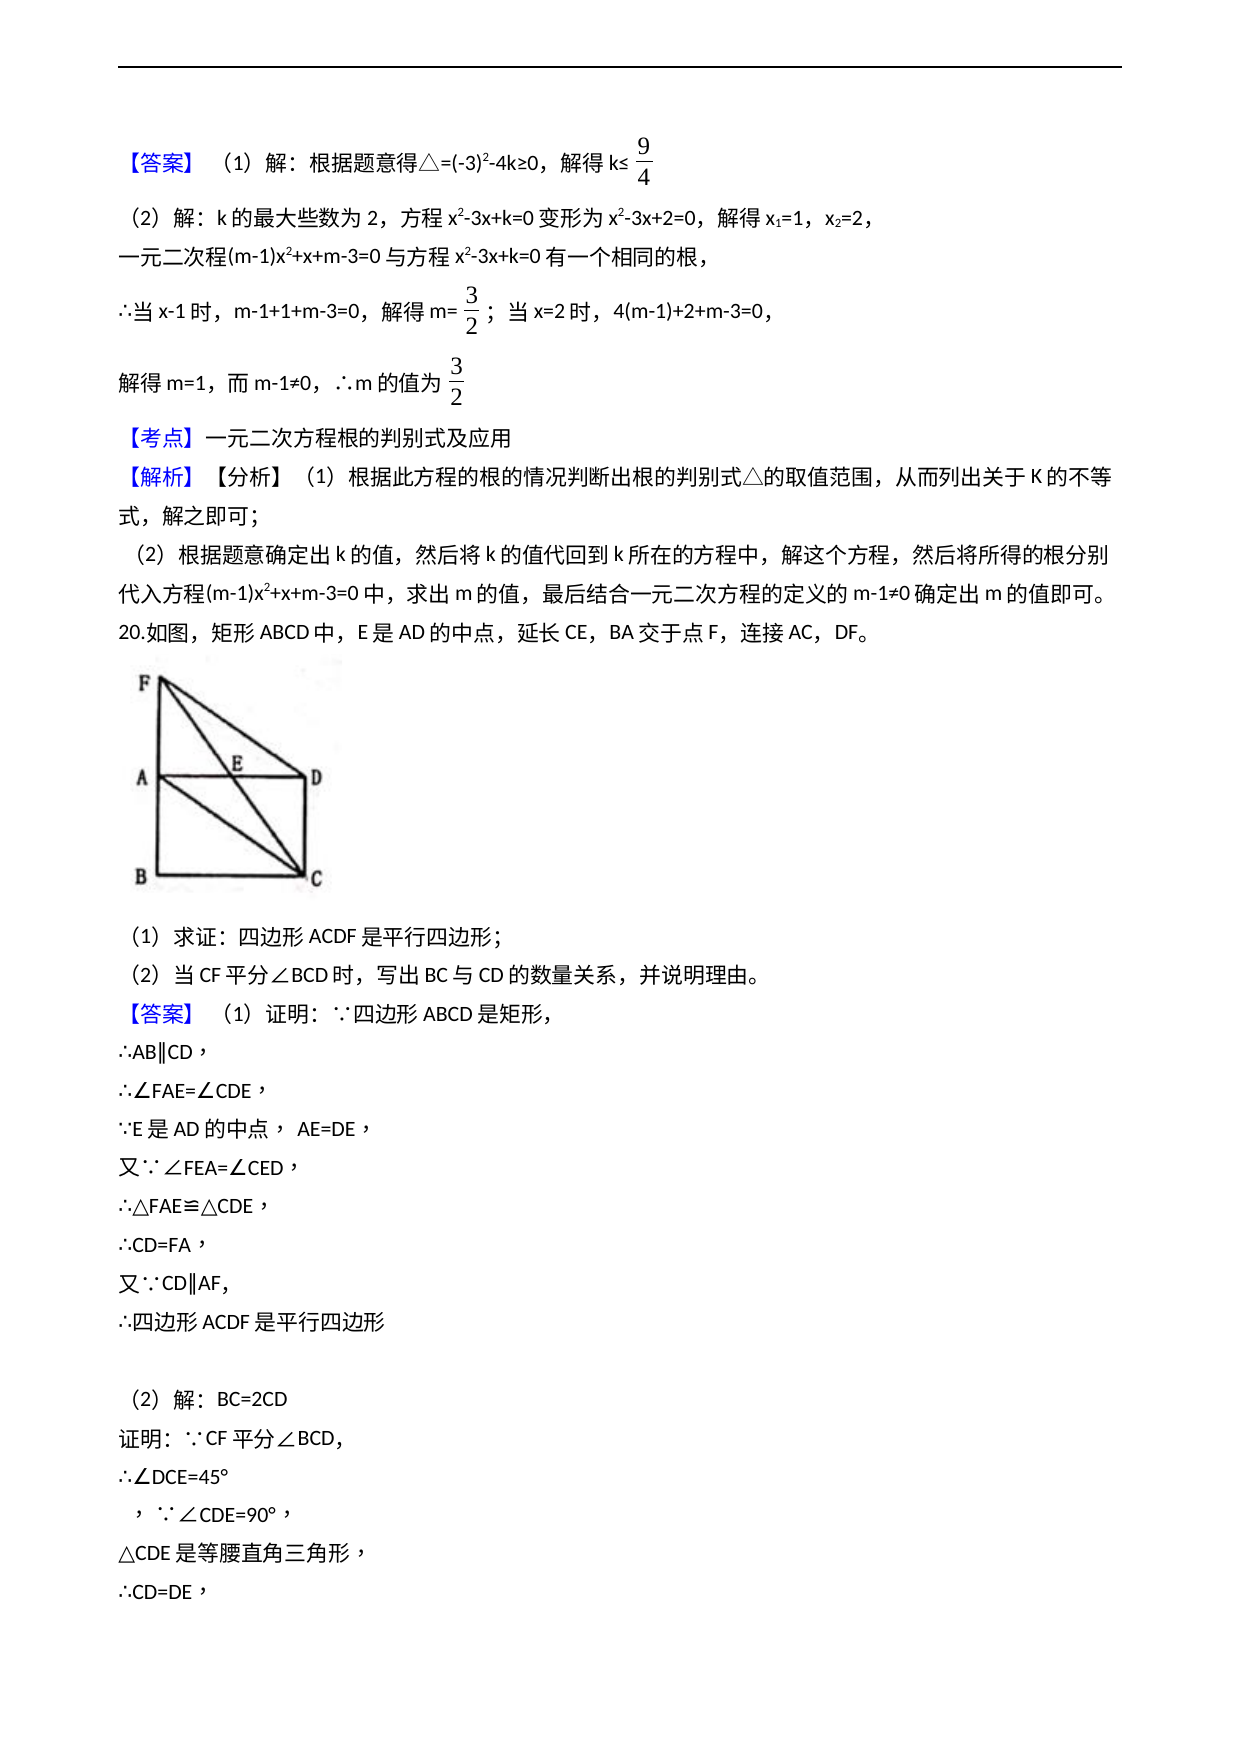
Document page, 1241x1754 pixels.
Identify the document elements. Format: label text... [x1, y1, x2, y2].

text 【考点】一元二次方程根的判别式及应用 [118, 421, 1122, 453]
text 解得m=1，而m-1≠0，∴m的值为 [118, 350, 1122, 415]
text 又∵∠FEA=∠CED， [118, 1151, 1122, 1183]
text （1）求证：四边形ACDF是平行四边形； [118, 919, 1122, 952]
text ， ∵∠CDE=90°， [118, 1498, 1122, 1531]
text ∴∠DCE=45° [118, 1460, 1122, 1493]
text 【答案】 （1）解：根据题意得△=(-3)2-4k≥0，解得k≤ （2）解：k的最大些数为2，方程x2-3x+k=0变形为x2-3x+2=0，解得x1=1，x2=2， [118, 129, 1122, 233]
text ∴CD=FA， [118, 1228, 1122, 1260]
text ∵E是AD的中点， AE=DE， [118, 1112, 1122, 1145]
text ∴∠FAE=∠CDE， [118, 1074, 1122, 1107]
text ∴△FAE≌△CDE， [118, 1189, 1122, 1222]
picture [118, 654, 343, 904]
text ∴当x-1时，m-1+1+m-3=0，解得m= ；当x=2时，4(m-1)+2+m-3=0， [118, 278, 1122, 343]
text 【解析】【分析】（1）根据此方程的根的情况判断出根的判别式△的取值范围，从而列出关于K的不等式，解之即可； （2）根据题意确定出k的值，然后将k的值代回到k所在的方程中，解这个方程，然后将所得的根分别代入方程(m-1)x2+x+m-3=0中，求出m的值，最后结合一元二次方程的定义的m-1≠0确定出m的值即可。 [118, 460, 1122, 609]
text 一元二次程(m-1)x2+x+m-3=0与方程x2-3x+k=0有一个相同的根， [118, 240, 1122, 272]
text ∴CD=DE， [118, 1575, 1122, 1607]
text 证明：∵CF平分∠BCD， [118, 1421, 1122, 1454]
text 【答案】 （1）证明：∵四边形ABCD是矩形， [118, 997, 1122, 1029]
text （2）解：BC=2CD [118, 1344, 1122, 1415]
text △CDE是等腰直角三角形， [118, 1536, 1122, 1569]
text ∴四边形ACDF是平行四边形 [118, 1305, 1122, 1337]
text （2）当CF平分∠BCD时，写出BC与CD的数量关系，并说明理由。 [118, 958, 1122, 991]
text 20.如图，矩形ABCD中，E是AD的中点，延长CE，BA交于点F，连接AC，DF。 [118, 615, 1122, 648]
text 又∵CD∥AF， [118, 1266, 1122, 1299]
text ∴AB∥CD， [118, 1036, 1122, 1068]
